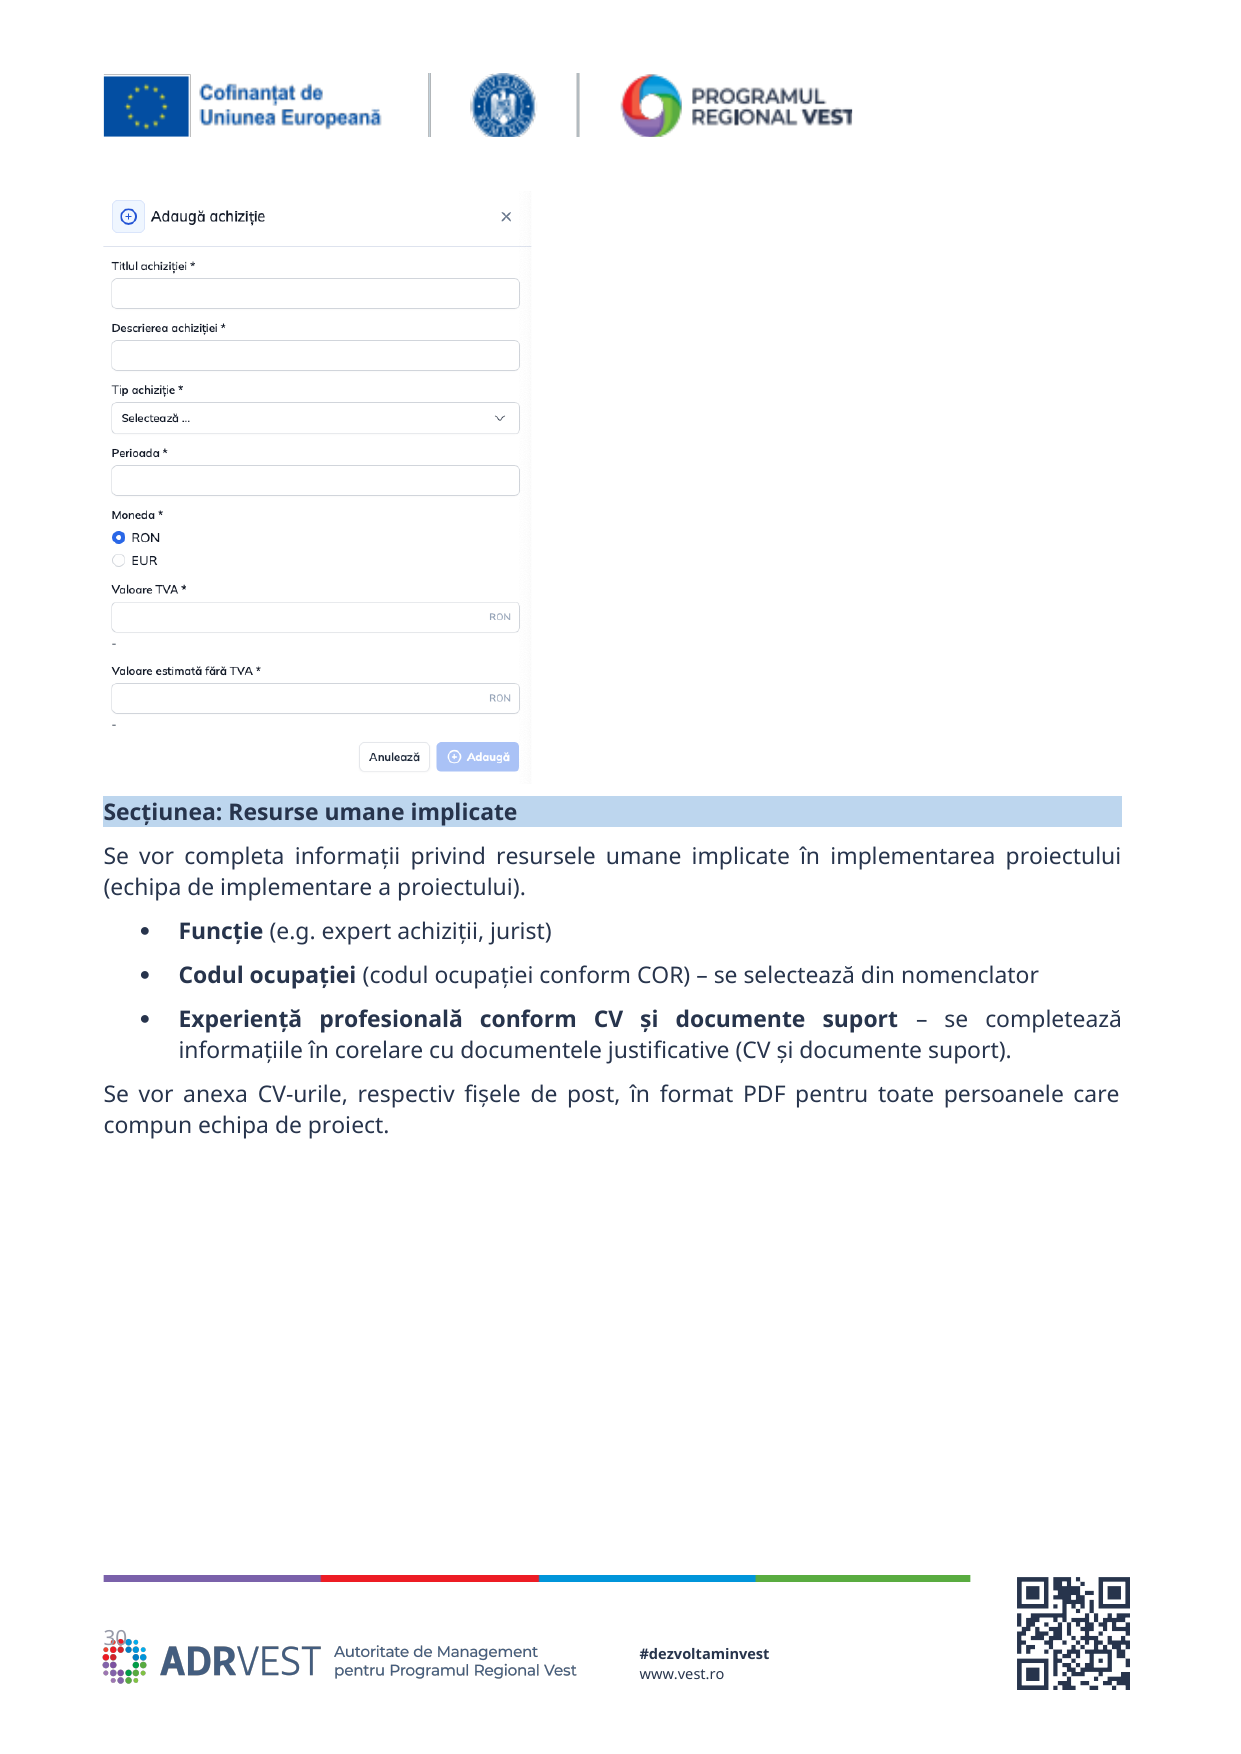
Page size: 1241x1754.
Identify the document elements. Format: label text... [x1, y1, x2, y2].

picture [118, 1636, 124, 1644]
picture [1008, 1568, 1139, 1699]
text Se vor completa informații privind resursele umane implicate în implementarea proiectului (echipa de implementare a proiectului). [103, 840, 1122, 902]
text Se vor anexa CV-urile, respectiv fișele de post, în format PDF pentru toate persoanele care compun echipa de proiect. [103, 1077, 1122, 1140]
picture [103, 191, 532, 784]
list Codul ocupației (codul ocupației conform COR) – se selectează din nomenclator [141, 959, 1122, 990]
picture [93, 1636, 582, 1687]
list Experiență profesională conform CV și documente suport – se completează informațiile în corelare cu documentele justificative (CV și documente suport). [141, 1002, 1122, 1065]
text Secţiunea: Resurse umane implicate [103, 796, 1122, 827]
list Funcție (e.g. expert achiziții, jurist) [141, 915, 1122, 946]
